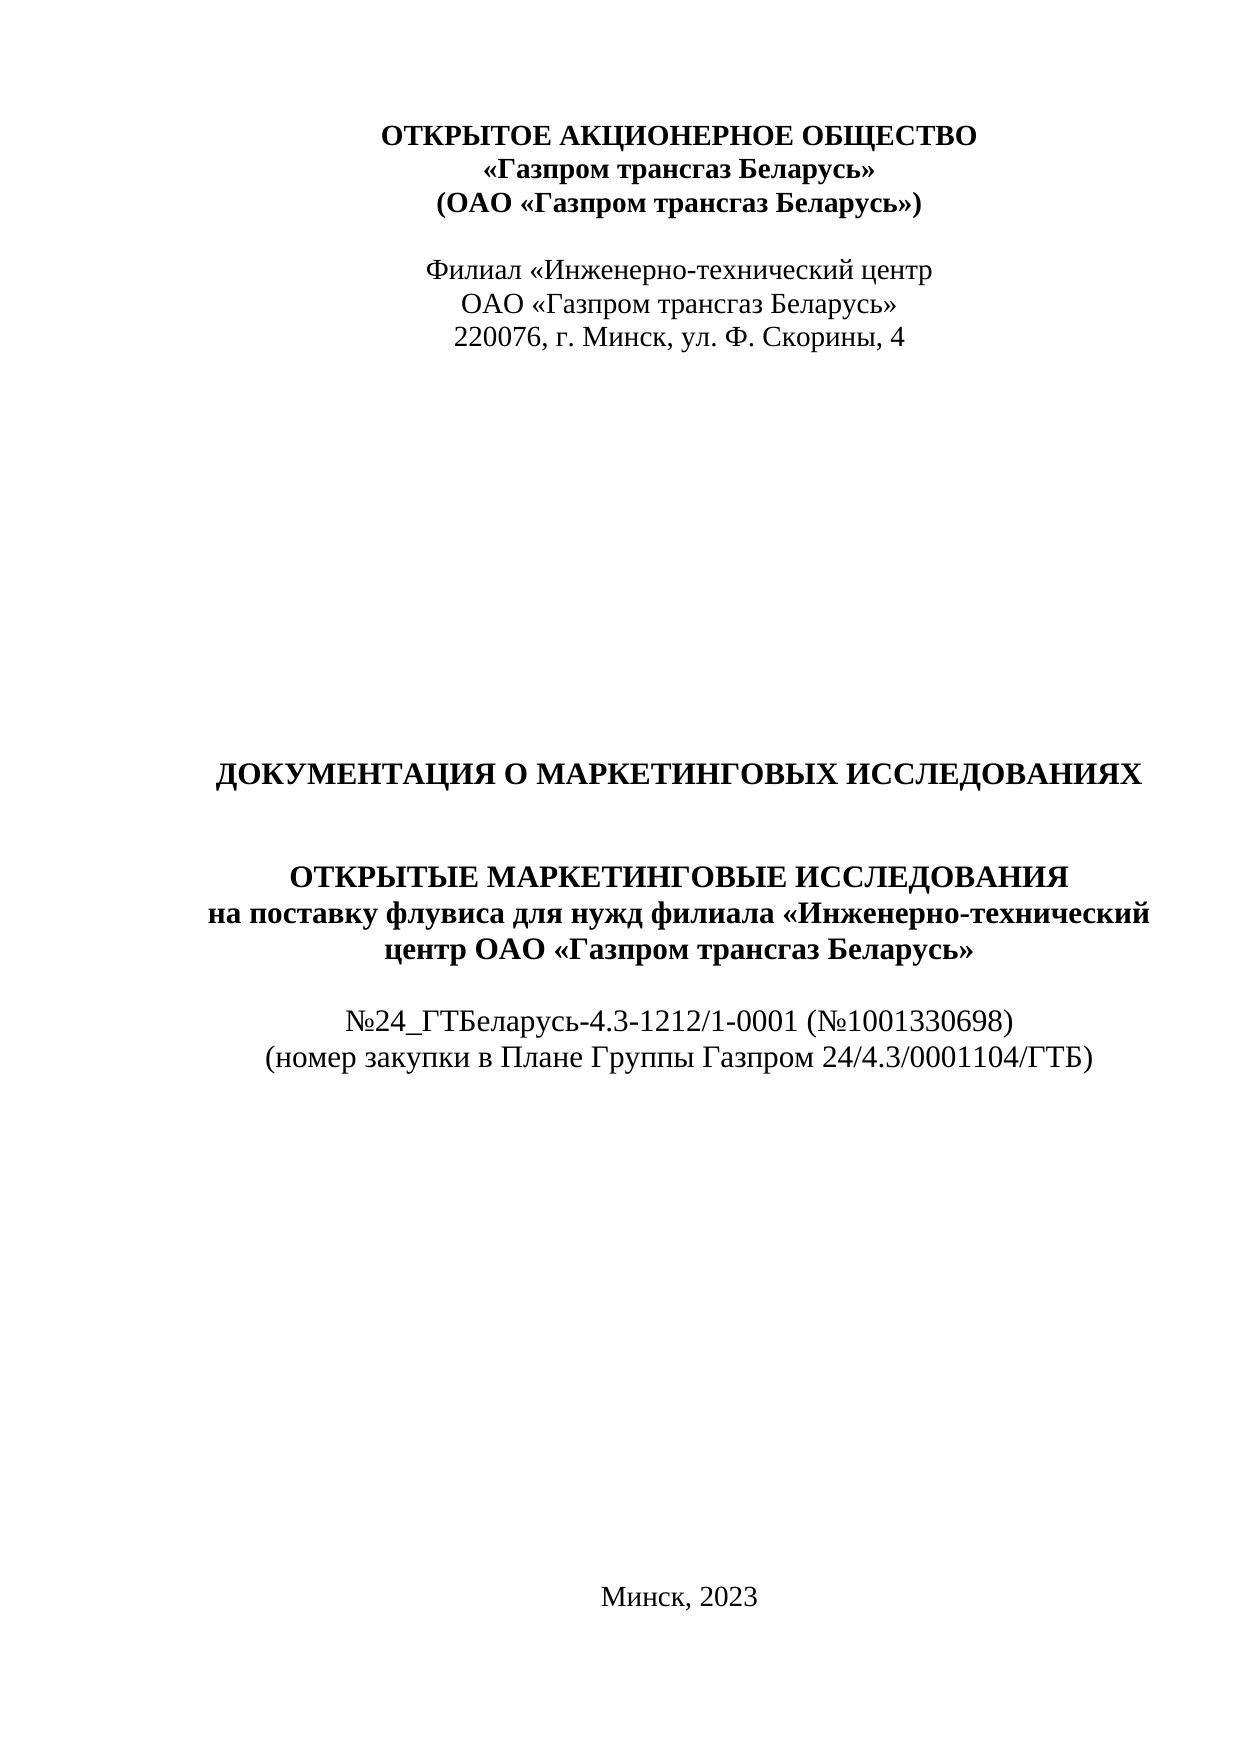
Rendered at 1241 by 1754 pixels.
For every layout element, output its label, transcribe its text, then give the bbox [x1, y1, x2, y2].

text ДОКУМЕНТАЦИЯ О МАРКЕТИНГОВЫХ ИССЛЕДОВАНИЯХ [177, 755, 1181, 791]
text Филиал «Инженерно-технический центр [177, 252, 1181, 286]
text ОАО «Газпром трансгаз Беларусь» [177, 286, 1181, 319]
text ОТКРЫТЫЕ МАРКЕТИНГОВЫЕ ИССЛЕДОВАНИЯ [177, 858, 1181, 894]
text на поставку флувиса для нужд филиала «Инженерно-технический центр ОАО «Газпром трансгаз Беларусь» [177, 894, 1181, 966]
text «Газпром трансгаз Беларусь» [177, 152, 1181, 185]
text (номер закупки в Плане Группы Газпром 24/4.3/0001104/ГТБ) [177, 1038, 1181, 1074]
text 220076, г. Минск, ул. Ф. Скорины, 4 [177, 319, 1181, 353]
text Минск, 2023 [177, 1579, 1181, 1613]
text (ОАО «Газпром трансгаз Беларусь») [177, 185, 1181, 219]
text №24_ГТБеларусь-4.3-1212/1-0001 (№1001330698) [177, 1002, 1181, 1038]
text ОТКРЫТОЕ АКЦИОНЕРНОЕ ОБЩЕСТВО [177, 118, 1181, 152]
